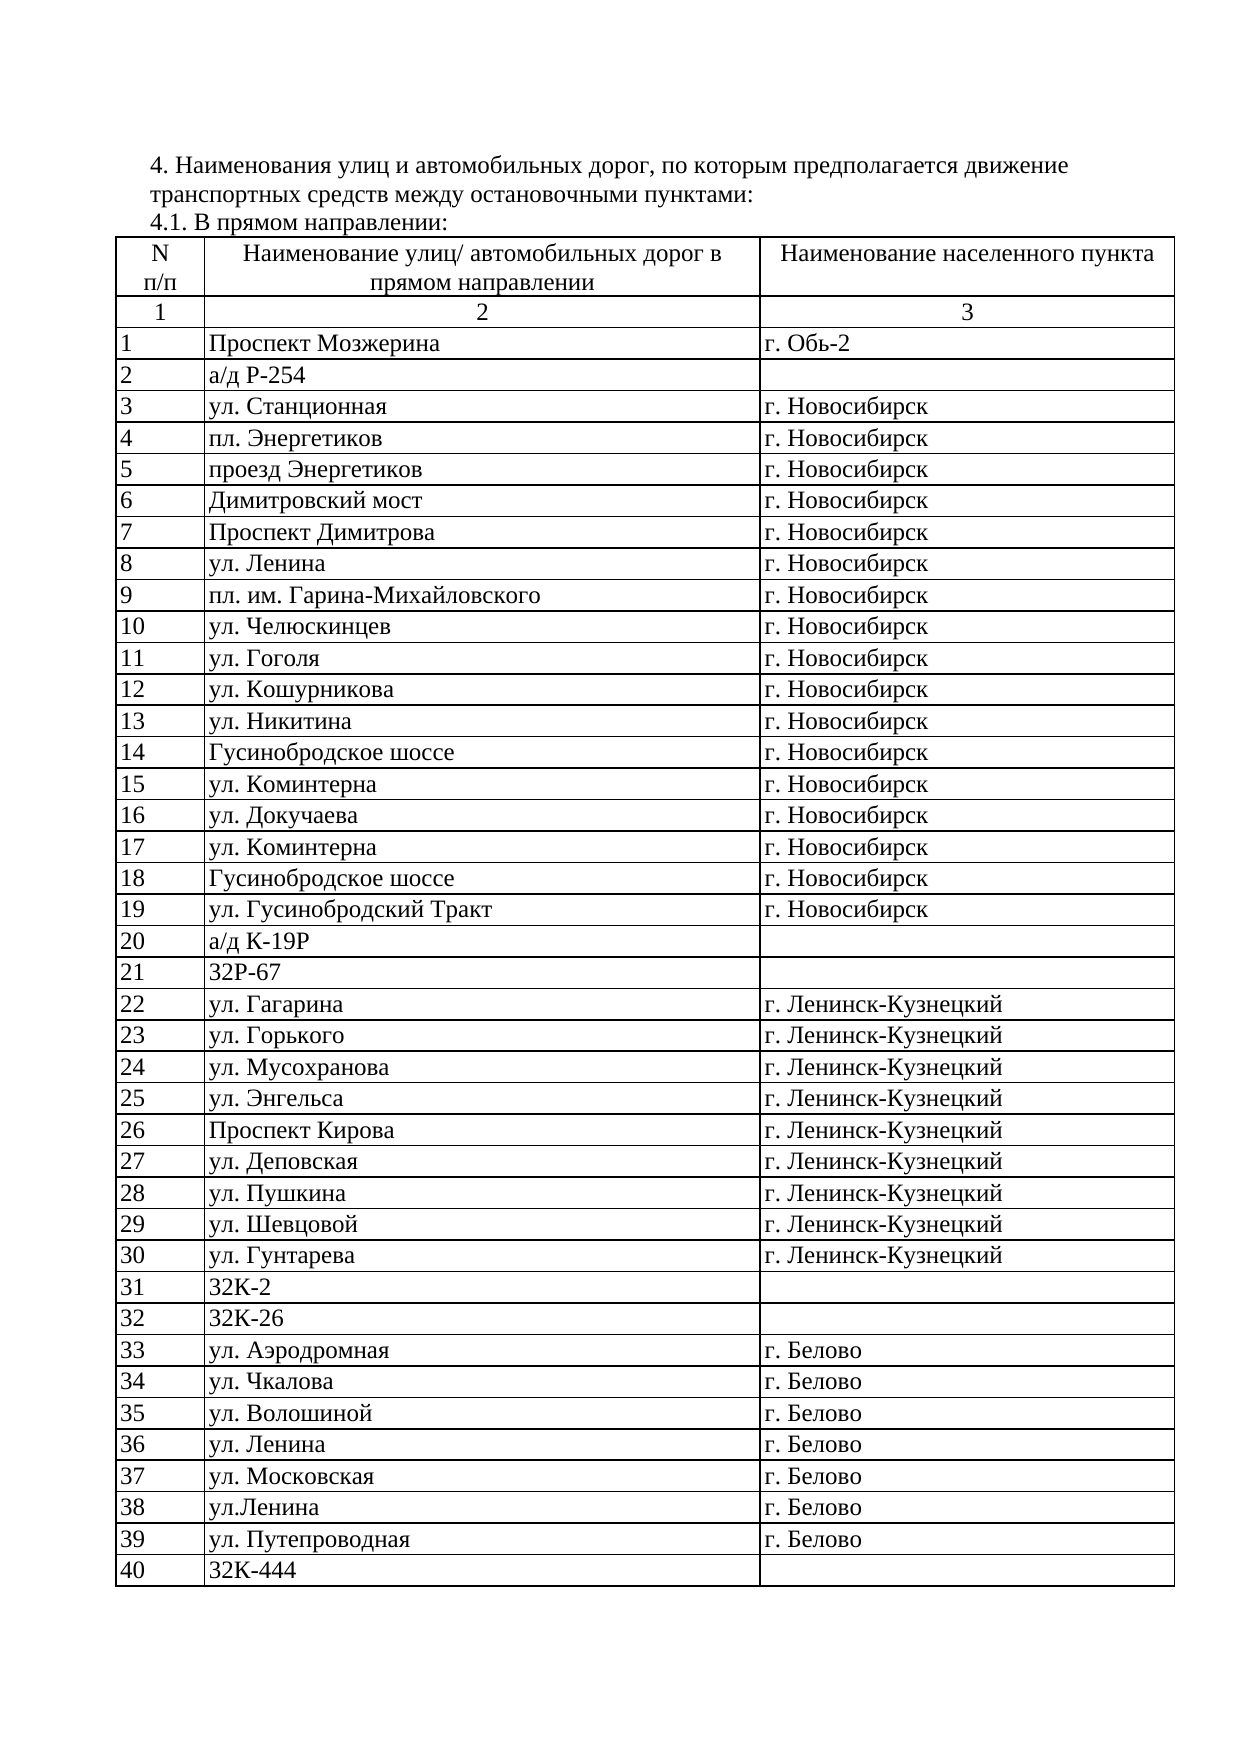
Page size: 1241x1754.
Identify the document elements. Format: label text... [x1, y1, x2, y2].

table_cell ул. Ленина [205, 1430, 759, 1459]
table_cell г. Новосибирск [761, 391, 1174, 421]
table_cell г. Новосибирск [761, 832, 1174, 862]
table_cell Димитровский мост [205, 486, 759, 516]
table_cell 7 [117, 517, 204, 547]
table_cell 30 [117, 1241, 204, 1271]
table_cell г. Ленинск-Кузнецкий [761, 1241, 1174, 1271]
table_cell 27 [117, 1146, 204, 1176]
table_cell 23 [117, 1021, 204, 1050]
table_cell проезд Энергетиков [205, 454, 759, 484]
table_cell [761, 360, 1174, 390]
table_cell 9 [117, 580, 204, 610]
table_cell а/д Р-254 [205, 360, 759, 390]
table_cell 22 [117, 989, 204, 1019]
table_cell г. Новосибирск [761, 895, 1174, 924]
table_cell ул. Ленина [205, 549, 759, 578]
table_cell 29 [117, 1209, 204, 1239]
table_cell ул. Волошиной [205, 1398, 759, 1428]
table_cell 14 [117, 737, 204, 767]
table_cell 32К-2 [205, 1272, 759, 1302]
table_cell ул. Станционная [205, 391, 759, 421]
table_header Наименование улиц/ автомобильных дорог в прямом направлении [205, 238, 759, 295]
table_cell пл. Энергетиков [205, 423, 759, 453]
table_cell 8 [117, 549, 204, 578]
table_cell г. Белово [761, 1524, 1174, 1554]
table_cell ул. Докучаева [205, 800, 759, 830]
table_cell 21 [117, 958, 204, 987]
table_cell ул. Шевцовой [205, 1209, 759, 1239]
table_cell г. Новосибирск [761, 580, 1174, 610]
table_cell 38 [117, 1492, 204, 1522]
table_cell [761, 1555, 1174, 1585]
table_cell 13 [117, 706, 204, 736]
table_cell 35 [117, 1398, 204, 1428]
table_cell г. Новосибирск [761, 486, 1174, 516]
table_cell г. Новосибирск [761, 800, 1174, 830]
table_cell 34 [117, 1367, 204, 1396]
table_cell г. Белово [761, 1492, 1174, 1522]
table_cell г. Ленинск-Кузнецкий [761, 1209, 1174, 1239]
table_cell 17 [117, 832, 204, 862]
table_cell г. Белово [761, 1430, 1174, 1459]
table_cell г. Новосибирск [761, 423, 1174, 453]
table_cell 36 [117, 1430, 204, 1459]
table_cell 2 [205, 297, 759, 327]
table_cell г. Новосибирск [761, 643, 1174, 673]
table_cell г. Белово [761, 1367, 1174, 1396]
table_cell г. Белово [761, 1398, 1174, 1428]
table_cell г. Ленинск-Кузнецкий [761, 1052, 1174, 1082]
table_cell 32 [117, 1304, 204, 1333]
table_cell ул. Деповская [205, 1146, 759, 1176]
table_cell г. Ленинск-Кузнецкий [761, 1178, 1174, 1208]
table_cell ул. Никитина [205, 706, 759, 736]
table_cell 3 [117, 391, 204, 421]
table_cell г. Ленинск-Кузнецкий [761, 1083, 1174, 1113]
table_cell 1 [117, 297, 204, 327]
table_cell ул. Пушкина [205, 1178, 759, 1208]
table_cell Проспект Мозжерина [205, 328, 759, 358]
table_cell 20 [117, 926, 204, 956]
table_cell ул. Энгельса [205, 1083, 759, 1113]
table_cell ул. Горького [205, 1021, 759, 1050]
table_cell ул. Аэродромная [205, 1335, 759, 1365]
table_cell 40 [117, 1555, 204, 1585]
table_cell г. Новосибирск [761, 612, 1174, 641]
table_cell 19 [117, 895, 204, 924]
table_cell г. Ленинск-Кузнецкий [761, 1021, 1174, 1050]
table_cell 16 [117, 800, 204, 830]
table_cell ул. Коминтерна [205, 769, 759, 799]
table_cell 4 [117, 423, 204, 453]
table_cell 18 [117, 863, 204, 893]
table_cell г. Новосибирск [761, 737, 1174, 767]
table_cell г. Белово [761, 1461, 1174, 1491]
table_cell ул. Чкалова [205, 1367, 759, 1396]
table_cell 5 [117, 454, 204, 484]
table_cell ул. Московская [205, 1461, 759, 1491]
table_cell 33 [117, 1335, 204, 1365]
text 4. Наименования улиц и автомобильных дорог, по которым предполагается движение транспортных средств между остановочными пунктами: [150, 150, 1090, 207]
table_cell 25 [117, 1083, 204, 1113]
table_header N п/п [117, 238, 204, 295]
table_cell 2 [117, 360, 204, 390]
table_cell ул. Гоголя [205, 643, 759, 673]
table_cell ул. Коминтерна [205, 832, 759, 862]
table_cell Проспект Димитрова [205, 517, 759, 547]
table_cell 15 [117, 769, 204, 799]
table_cell 39 [117, 1524, 204, 1554]
table_cell [761, 1272, 1174, 1302]
table_cell г. Новосибирск [761, 863, 1174, 893]
table_cell г. Ленинск-Кузнецкий [761, 1146, 1174, 1176]
table_cell ул. Гусинобродский Тракт [205, 895, 759, 924]
table_cell г. Новосибирск [761, 549, 1174, 578]
table_cell 32К-26 [205, 1304, 759, 1333]
table_cell [761, 1304, 1174, 1333]
table_cell ул. Путепроводная [205, 1524, 759, 1554]
table_cell г. Белово [761, 1335, 1174, 1365]
table_header Наименование населенного пункта [761, 238, 1174, 295]
table_cell 6 [117, 486, 204, 516]
table_cell г. Новосибирск [761, 769, 1174, 799]
table_cell ул. Гагарина [205, 989, 759, 1019]
table_cell 37 [117, 1461, 204, 1491]
table_cell пл. им. Гарина-Михайловского [205, 580, 759, 610]
table_cell г. Новосибирск [761, 517, 1174, 547]
table_cell 32К-444 [205, 1555, 759, 1585]
table_cell ул. Мусохранова [205, 1052, 759, 1082]
table_cell г. Новосибирск [761, 454, 1174, 484]
table_cell 11 [117, 643, 204, 673]
table_cell г. Ленинск-Кузнецкий [761, 989, 1174, 1019]
table_cell Проспект Кирова [205, 1115, 759, 1145]
table_cell г. Новосибирск [761, 675, 1174, 704]
table_cell [761, 958, 1174, 987]
table_cell 3 [761, 297, 1174, 327]
table_cell 28 [117, 1178, 204, 1208]
table_cell Гусинобродское шоссе [205, 863, 759, 893]
table_cell г. Новосибирск [761, 706, 1174, 736]
table_cell 32Р-67 [205, 958, 759, 987]
table_cell г. Обь-2 [761, 328, 1174, 358]
text 4.1. В прямом направлении: [150, 207, 1090, 236]
table_cell ул.Ленина [205, 1492, 759, 1522]
table_cell ул. Гунтарева [205, 1241, 759, 1271]
table_cell 26 [117, 1115, 204, 1145]
table_cell 10 [117, 612, 204, 641]
table_cell Гусинобродское шоссе [205, 737, 759, 767]
table_cell ул. Кошурникова [205, 675, 759, 704]
table_cell 24 [117, 1052, 204, 1082]
table_cell 1 [117, 328, 204, 358]
table_cell 31 [117, 1272, 204, 1302]
table_cell г. Ленинск-Кузнецкий [761, 1115, 1174, 1145]
table_cell ул. Челюскинцев [205, 612, 759, 641]
table_cell а/д К-19Р [205, 926, 759, 956]
table_cell [761, 926, 1174, 956]
table_cell 12 [117, 675, 204, 704]
